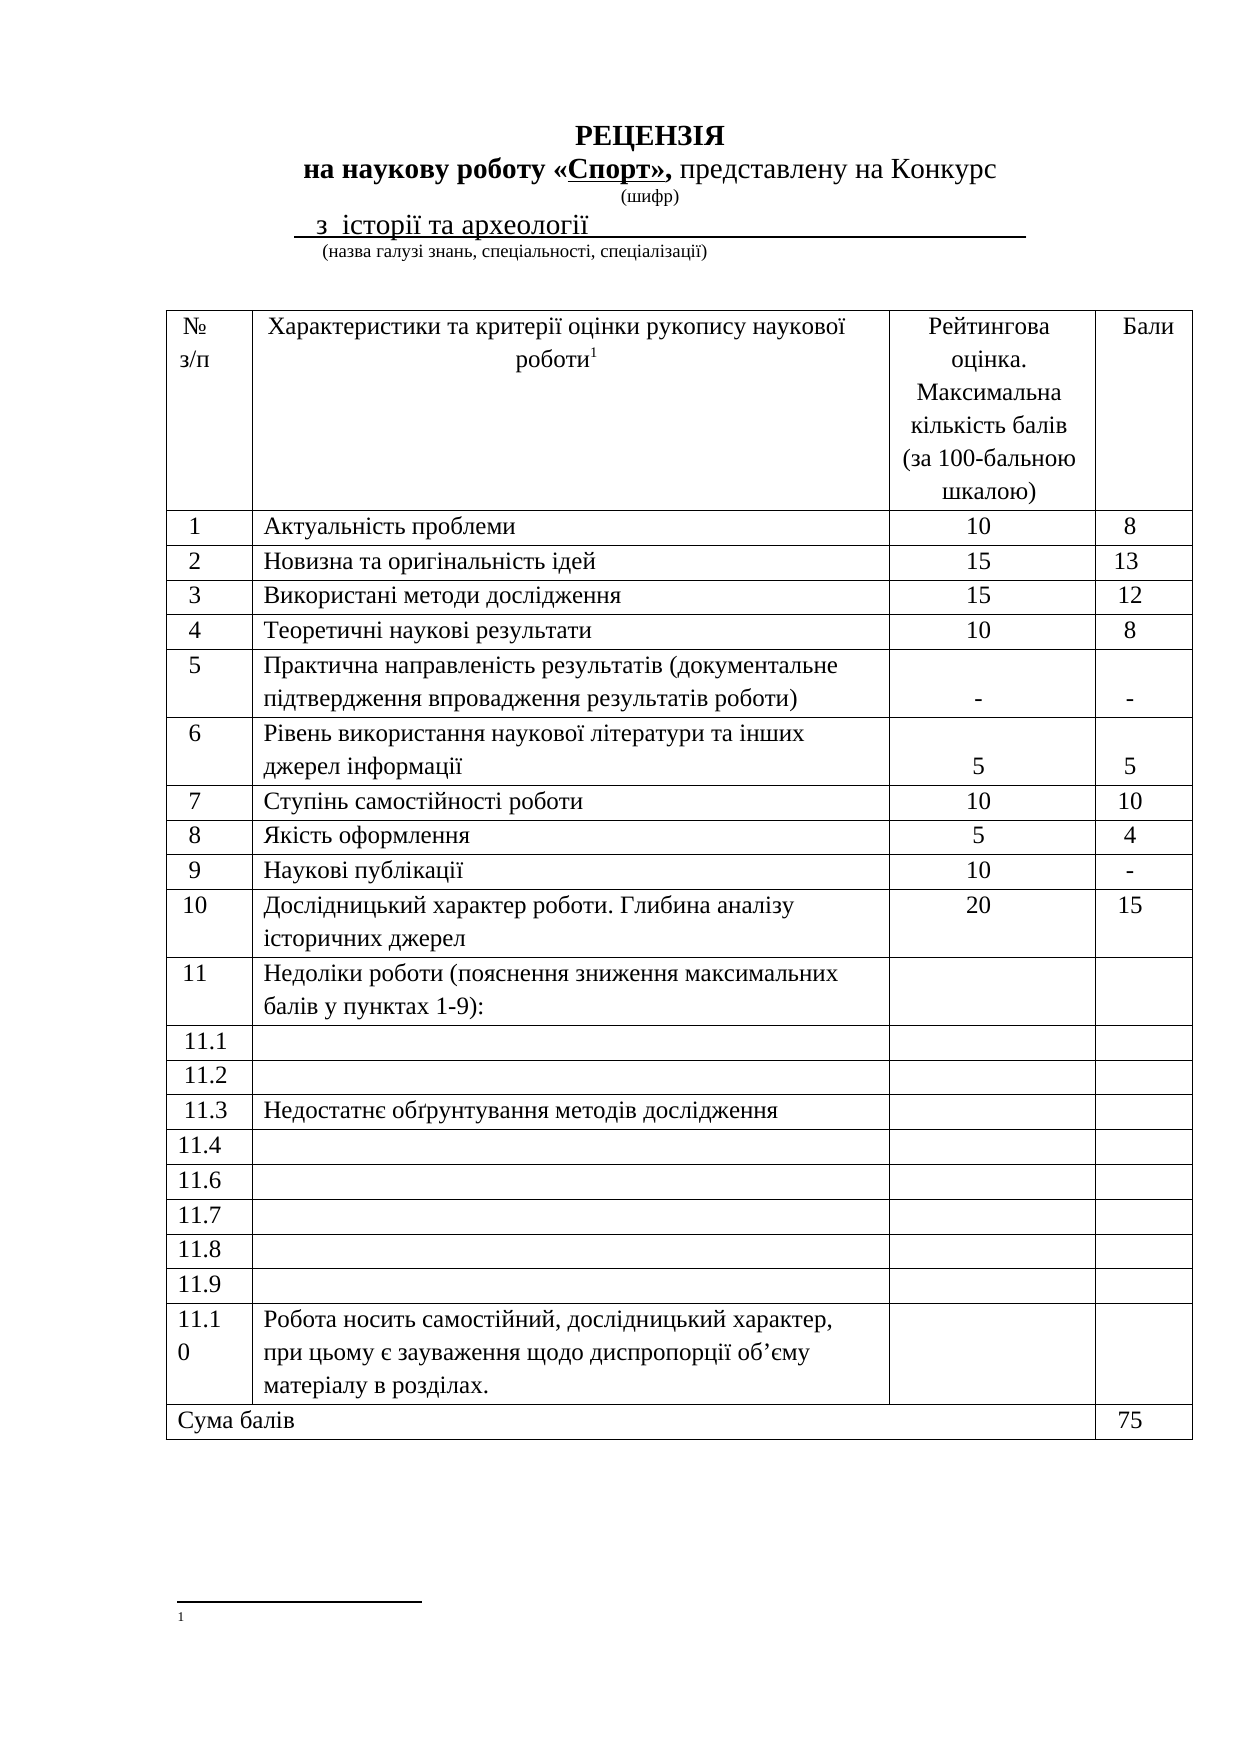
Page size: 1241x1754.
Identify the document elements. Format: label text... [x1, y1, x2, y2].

table_cell 4 [167, 615, 252, 649]
table_cell Використані методи дослідження [253, 581, 889, 614]
table_cell [1096, 1235, 1192, 1268]
table_cell [253, 1130, 889, 1164]
table_cell 11.7 [167, 1200, 252, 1233]
table_cell 10 [890, 615, 1095, 649]
table_cell [890, 1095, 1095, 1129]
table_cell 15 [890, 546, 1095, 579]
table_cell 11.6 [167, 1165, 252, 1199]
table_cell Робота носить самостійний, дослідницький характер, при цьому є зауваження щодо диспропорції об’єму матеріалу в розділах. [253, 1304, 889, 1404]
table_cell Сума балів [167, 1405, 1095, 1439]
table_cell - [890, 650, 1095, 717]
table_cell [890, 958, 1095, 1025]
table_cell [890, 1026, 1095, 1059]
table_cell 8 [167, 821, 252, 854]
table_cell Актуальність проблеми [253, 511, 889, 545]
table_cell 1 [167, 511, 252, 545]
table_cell Дослідницький характер роботи. Глибина аналізу історичних джерел [253, 890, 889, 957]
table_cell 6 [167, 718, 252, 785]
table_cell 8 [1096, 511, 1192, 545]
table_cell - [1096, 650, 1192, 717]
table_cell 5 [890, 821, 1095, 854]
table_header Рейтингова оцінка. Максимальна кількість балів (за 100-бальною шкалою) [890, 311, 1095, 510]
table_cell [1096, 1304, 1192, 1404]
table_cell 11.2 [167, 1061, 252, 1094]
table_cell [1096, 1165, 1192, 1199]
table_cell Недостатнє обґрунтування методів дослідження [253, 1095, 889, 1129]
table_cell [890, 1200, 1095, 1233]
table_cell [1096, 1200, 1192, 1233]
table_cell 15 [890, 581, 1095, 614]
table_cell 13 [1096, 546, 1192, 579]
text РЕЦЕНЗІЯ [177, 118, 1123, 152]
table_cell [890, 1304, 1095, 1404]
table_cell 11.8 [167, 1235, 252, 1268]
table_cell 11.10 [167, 1304, 252, 1404]
table_header № з/п [167, 311, 252, 510]
table_cell 11 [167, 958, 252, 1025]
text з історії та археології______________________________ [177, 207, 1123, 240]
table_cell [890, 1130, 1095, 1164]
table_cell Новизна та оригінальність ідей [253, 546, 889, 579]
table_cell [890, 1061, 1095, 1094]
table_cell 3 [167, 581, 252, 614]
table_cell 9 [167, 855, 252, 889]
table_cell 4 [1096, 821, 1192, 854]
table_cell [1096, 1269, 1192, 1303]
table_cell [1096, 1130, 1192, 1164]
table_cell 8 [1096, 615, 1192, 649]
table_cell 10 [167, 890, 252, 957]
text (назва галузі знань, спеціальності, спеціалізації) [177, 240, 1123, 262]
table_header Характеристики та критерії оцінки рукопису наукової роботи [253, 311, 889, 510]
table_cell [253, 1269, 889, 1303]
table_cell 5 [167, 650, 252, 717]
text на наукову роботу «Спорт», представлену на Конкурс [177, 152, 1123, 185]
table_cell 5 [1096, 718, 1192, 785]
text (шифр) [177, 185, 1123, 207]
table_cell [253, 1026, 889, 1059]
table_cell 10 [890, 511, 1095, 545]
table_cell 20 [890, 890, 1095, 957]
table_cell 7 [167, 786, 252, 819]
table_cell Практична направленість результатів (документальне підтвердження впровадження результатів роботи) [253, 650, 889, 717]
table_cell Якість оформлення [253, 821, 889, 854]
table_cell Ступінь самостійності роботи [253, 786, 889, 819]
table_cell [1096, 1026, 1192, 1059]
table_cell [1096, 958, 1192, 1025]
table_cell 10 [890, 786, 1095, 819]
table_cell 5 [890, 718, 1095, 785]
table_cell [890, 1269, 1095, 1303]
table_cell 11.1 [167, 1026, 252, 1059]
table_cell Теоретичні наукові результати [253, 615, 889, 649]
table_cell 10 [890, 855, 1095, 889]
table_cell [1096, 1061, 1192, 1094]
table_cell Наукові публікації [253, 855, 889, 889]
table_header Бали [1096, 311, 1192, 510]
table_cell - [1096, 855, 1192, 889]
table_cell Рівень використання наукової літератури та інших джерел інформації [253, 718, 889, 785]
table_cell 10 [1096, 786, 1192, 819]
table_cell 75 [1096, 1405, 1192, 1439]
table_cell 11.3 [167, 1095, 252, 1129]
table_cell [253, 1200, 889, 1233]
table_cell Недоліки роботи (пояснення зниження максимальних балів у пунктах 1-9): [253, 958, 889, 1025]
table_cell [1096, 1095, 1192, 1129]
table_cell 11.9 [167, 1269, 252, 1303]
table_cell 12 [1096, 581, 1192, 614]
table_cell [890, 1235, 1095, 1268]
table_cell 15 [1096, 890, 1192, 957]
table_cell 2 [167, 546, 252, 579]
table_cell 11.4 [167, 1130, 252, 1164]
table_cell [253, 1061, 889, 1094]
table_cell [890, 1165, 1095, 1199]
table_cell [253, 1235, 889, 1268]
table_cell [253, 1165, 889, 1199]
